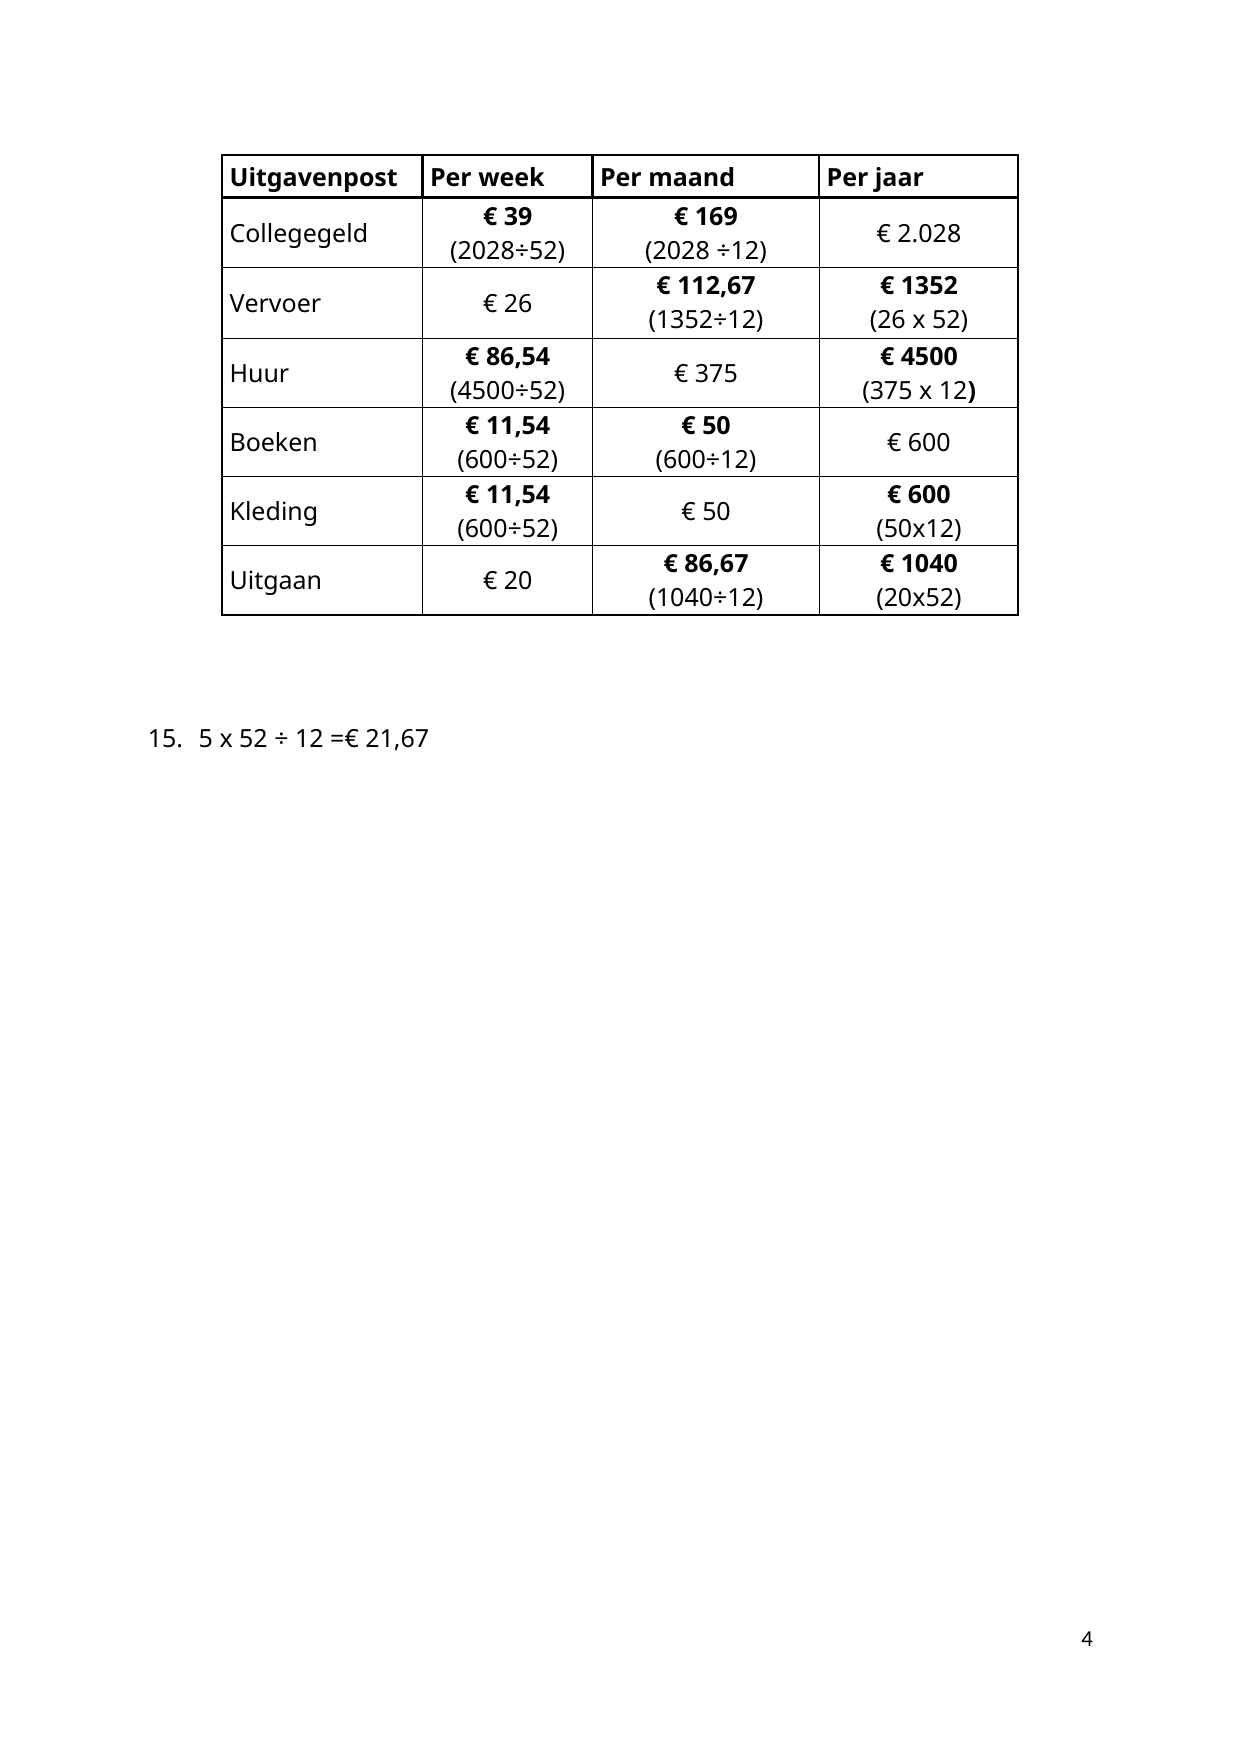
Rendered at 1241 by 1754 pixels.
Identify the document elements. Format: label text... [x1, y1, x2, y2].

table_cell Collegegeld [223, 199, 422, 267]
table_cell € 112,67 (1352÷12) [593, 268, 819, 337]
table_cell € 1352 (26 x 52) [820, 268, 1017, 337]
table_cell € 50 (600÷12) [593, 408, 819, 476]
table_header Per week [424, 156, 591, 196]
table_header Uitgavenpost [223, 156, 421, 196]
table_cell € 11,54 (600÷52) [423, 477, 592, 545]
table_cell € 600 (50x12) [820, 477, 1017, 545]
table_cell € 86,54 (4500÷52) [423, 339, 592, 407]
table_cell € 169 (2028 ÷12) [593, 199, 819, 267]
table_cell € 11,54 (600÷52) [423, 408, 592, 476]
table_header Per jaar [820, 156, 1017, 196]
table_cell Uitgaan [223, 546, 422, 614]
table_cell € 26 [423, 268, 592, 337]
table_cell € 4500 (375 x 12) [820, 339, 1017, 407]
table_cell € 600 [820, 408, 1017, 476]
table_cell € 20 [423, 546, 592, 614]
table_cell Vervoer [223, 268, 422, 337]
table_header Per maand [594, 156, 818, 196]
table_cell Huur [223, 339, 422, 407]
table_cell € 1040 (20x52) [820, 546, 1017, 614]
table_cell € 86,67 (1040÷12) [593, 546, 819, 614]
table_cell Kleding [223, 477, 422, 545]
table_cell € 50 [593, 477, 819, 545]
list 5 x 52 ÷ 12 =€ 21,67 [148, 720, 1093, 754]
table_cell € 2.028 [820, 199, 1017, 267]
table_cell € 39 (2028÷52) [423, 199, 592, 267]
table_cell Boeken [223, 408, 422, 476]
table_cell € 375 [593, 339, 819, 407]
